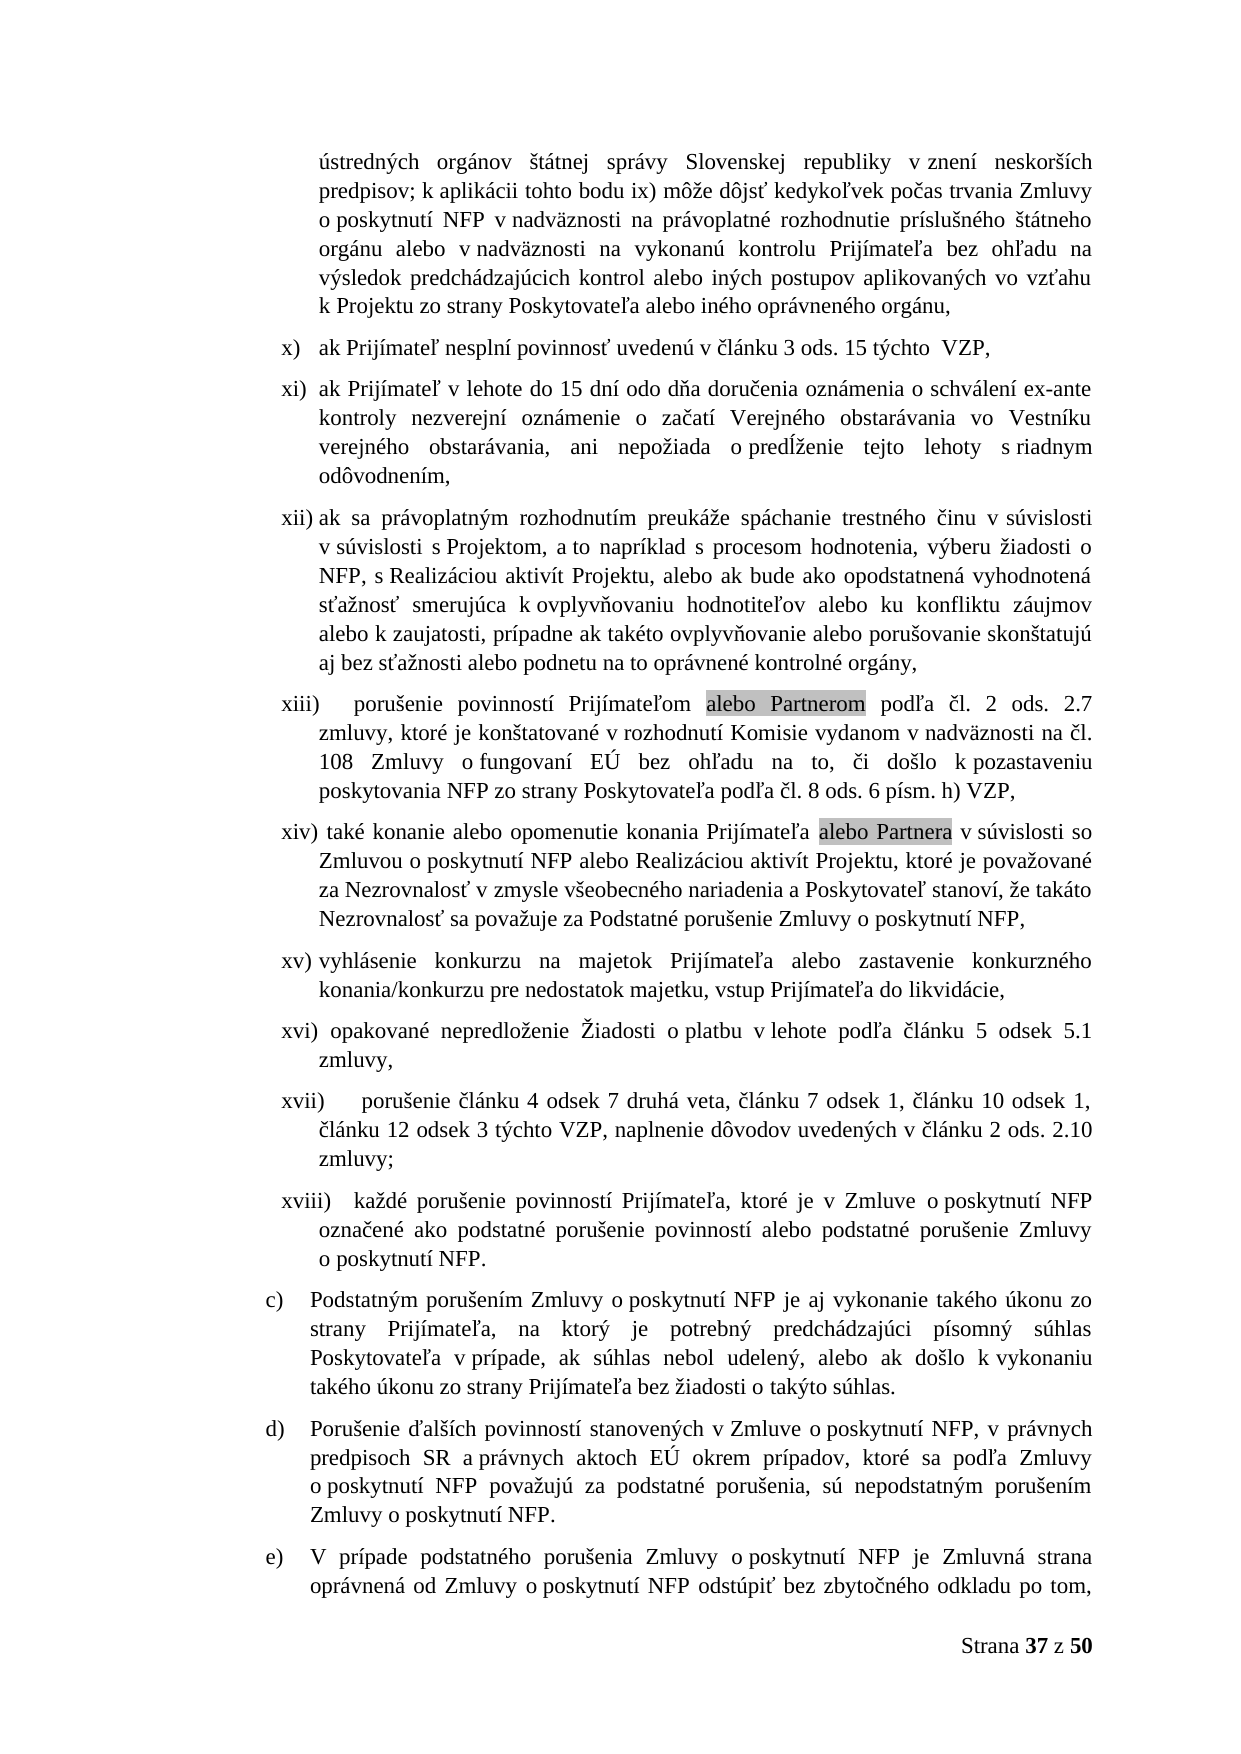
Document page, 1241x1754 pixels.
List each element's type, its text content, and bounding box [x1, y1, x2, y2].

list každé porušenie povinností Prijímateľa, ktoré je v Zmluve o poskytnutí NFP označené ako podstatné porušenie povinností alebo podstatné porušenie Zmluvy o poskytnutí NFP. [281, 1187, 1092, 1271]
list opakované nepredloženie Žiadosti o platbu v lehote podľa článku 5 odsek 5.1 zmluvy, [281, 1017, 1092, 1072]
list ak sa právoplatným rozhodnutím preukáže spáchanie trestného činu v súvislosti v súvislosti s Projektom, a to napríklad s procesom hodnotenia, výberu žiadosti o NFP, s Realizáciou aktivít Projektu, alebo ak bude ako opodstatnená vyhodnotená sťažnosť smerujúca k ovplyvňovaniu hodnotiteľov alebo ku konfliktu záujmov alebo k zaujatosti, prípadne ak takéto ovplyvňovanie alebo porušovanie skonštatujú aj bez sťažnosti alebo podnetu na to oprávnené kontrolné orgány, [281, 504, 1092, 675]
list vyhlásenie konkurzu na majetok Prijímateľa alebo zastavenie konkurzného konania/konkurzu pre nedostatok majetku, vstup Prijímateľa do likvidácie, [281, 947, 1092, 1002]
list porušenie článku 4 odsek 7 druhá veta, článku 7 odsek 1, článku 10 odsek 1, článku 12 odsek 3 týchto VZP, naplnenie dôvodov uvedených v článku 2 ods. 2.10 zmluvy; [281, 1087, 1092, 1172]
list také konanie alebo opomenutie konania Prijímateľa alebo Partnera v súvislosti so Zmluvou o poskytnutí NFP alebo Realizáciou aktivít Projektu, ktoré je považované za Nezrovnalosť v zmysle všeobecného nariadenia a Poskytovateľ stanoví, že takáto Nezrovnalosť sa považuje za Podstatné porušenie Zmluvy o poskytnutí NFP, [281, 818, 1092, 932]
list Podstatným porušením Zmluvy o poskytnutí NFP je aj vykonanie takého úkonu zo strany Prijímateľa, na ktorý je potrebný predchádzajúci písomný súhlas Poskytovateľa v prípade, ak súhlas nebol udelený, alebo ak došlo k vykonaniu takého úkonu zo strany Prijímateľa bez žiadosti o takýto súhlas. [265, 1286, 1092, 1399]
list ak Prijímateľ nesplní povinnosť uvedenú v článku 3 ods. 15 týchto VZP, [281, 334, 1092, 360]
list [281, 148, 1092, 319]
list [265, 1543, 1092, 1598]
list ak Prijímateľ v lehote do 15 dní odo dňa doručenia oznámenia o schválení ex-ante kontroly nezverejní oznámenie o začatí Verejného obstarávania vo Vestníku verejného obstarávania, ani nepožiada o predĺženie tejto lehoty s riadnym odôvodnením, [281, 375, 1092, 489]
list Porušenie ďalších povinností stanovených v Zmluve o poskytnutí NFP, v právnych predpisoch SR a právnych aktoch EÚ okrem prípadov, ktoré sa podľa Zmluvy o poskytnutí NFP považujú za podstatné porušenia, sú nepodstatným porušením Zmluvy o poskytnutí NFP. [265, 1414, 1092, 1528]
list porušenie povinností Prijímateľom alebo Partnerom podľa čl. 2 ods. 2.7 zmluvy, ktoré je konštatované v rozhodnutí Komisie vydanom v nadväznosti na čl. 108 Zmluvy o fungovaní EÚ bez ohľadu na to, či došlo k pozastaveniu poskytovania NFP zo strany Poskytovateľa podľa čl. 8 ods. 6 písm. h) VZP, [281, 690, 1092, 803]
